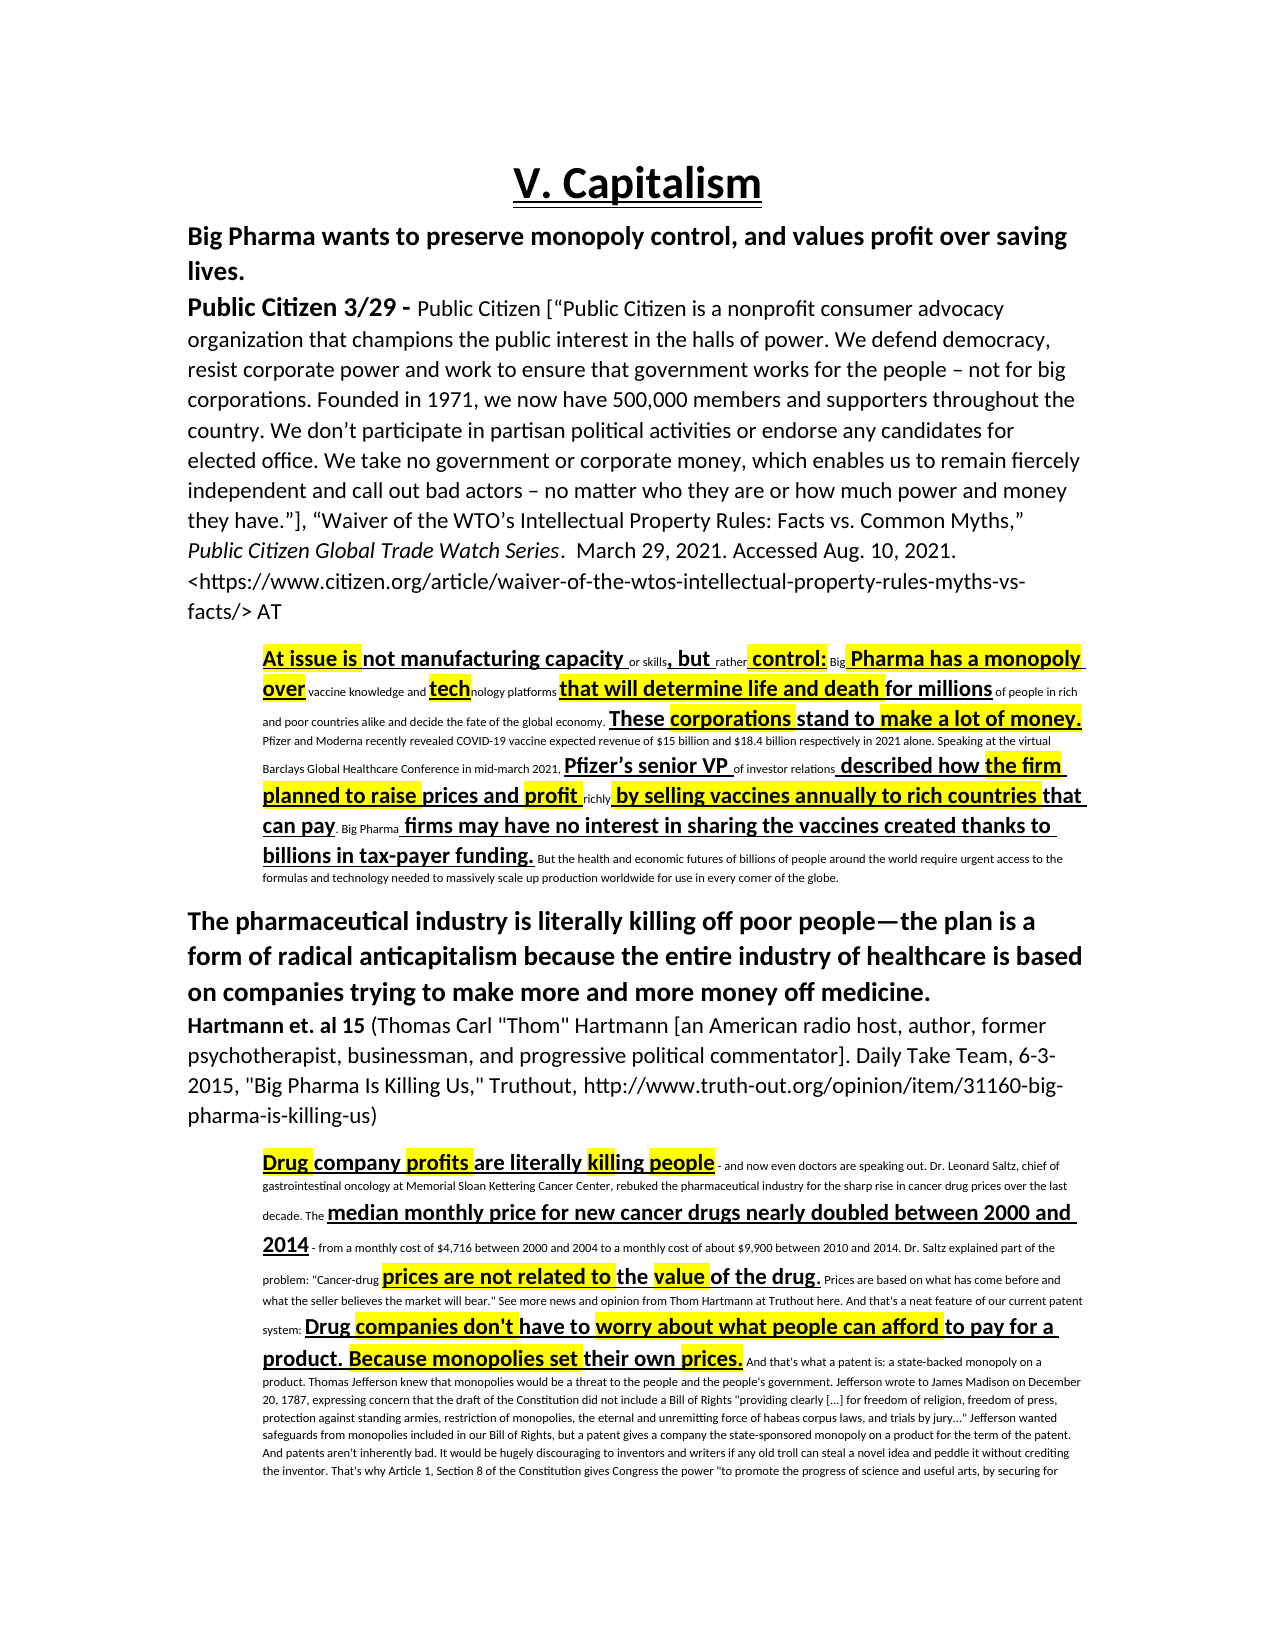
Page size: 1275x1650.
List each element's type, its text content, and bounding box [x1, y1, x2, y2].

text Public Citizen 3/29 - Public Citizen [“Public Citizen is a nonprofit consumer advocacy organization that champions the public interest in the halls of power. We defend democracy, resist corporate power and work to ensure that government works for the people – not for big corporations. Founded in 1971, we now have 500,000 members and supporters throughout the country. We don’t participate in partisan political activities or endorse any candidates for elected office. We take no government or corporate money, which enables us to remain fiercely independent and call out bad actors – no matter who they are or how much power and money they have.”], “Waiver of the WTO’s Intellectual Property Rules: Facts vs. Common Myths,” Public Citizen Global Trade Watch Series. March 29, 2021. Accessed Aug. 10, 2021. <https://www.citizen.org/article/waiver-of-the-wtos-intellectual-property-rules-myths-vs-facts/> AT [187, 290, 1087, 625]
subtitle V. Capitalism [187, 154, 1087, 210]
text At issue is not manufacturing capacity or skills, but rather control: Big Pharma has a monopoly over vaccine knowledge and technology platforms that will determine life and death for millions of people in rich and poor countries alike and decide the fate of the global economy. These corporations stand to make a lot of money. Pfizer and Moderna recently revealed COVID-19 vaccine expected revenue of $15 billion and $18.4 billion respectively in 2021 alone. Speaking at the virtual Barclays Global Healthcare Conference in mid-march 2021, Pfizer’s senior VP of investor relations described how the firm planned to raise prices and profit richly by selling vaccines annually to rich countries that can pay. Big Pharma firms may have no interest in sharing the vaccines created thanks to billions in tax-payer funding. But the health and economic futures of billions of people around the world require urgent access to the formulas and technology needed to massively scale up production worldwide for use in every corner of the globe. [262, 644, 1087, 886]
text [262, 1148, 1087, 1478]
subtitle The pharmaceutical industry is literally killing off poor people—the plan is a form of radical anticapitalism because the entire industry of healthcare is based on companies trying to make more and more money off medicine. [187, 904, 1087, 1008]
text Big Pharma wants to preserve monopoly control, and values profit over saving lives. [187, 219, 1087, 287]
text Hartmann et. al 15 (Thomas Carl "Thom" Hartmann [an American radio host, author, former psychotherapist, businessman, and progressive political commentator]. Daily Take Team, 6-3-2015, "Big Pharma Is Killing Us," Truthout, http://www.truth-out.org/opinion/item/31160-big-pharma-is-killing-us) [187, 1011, 1087, 1129]
